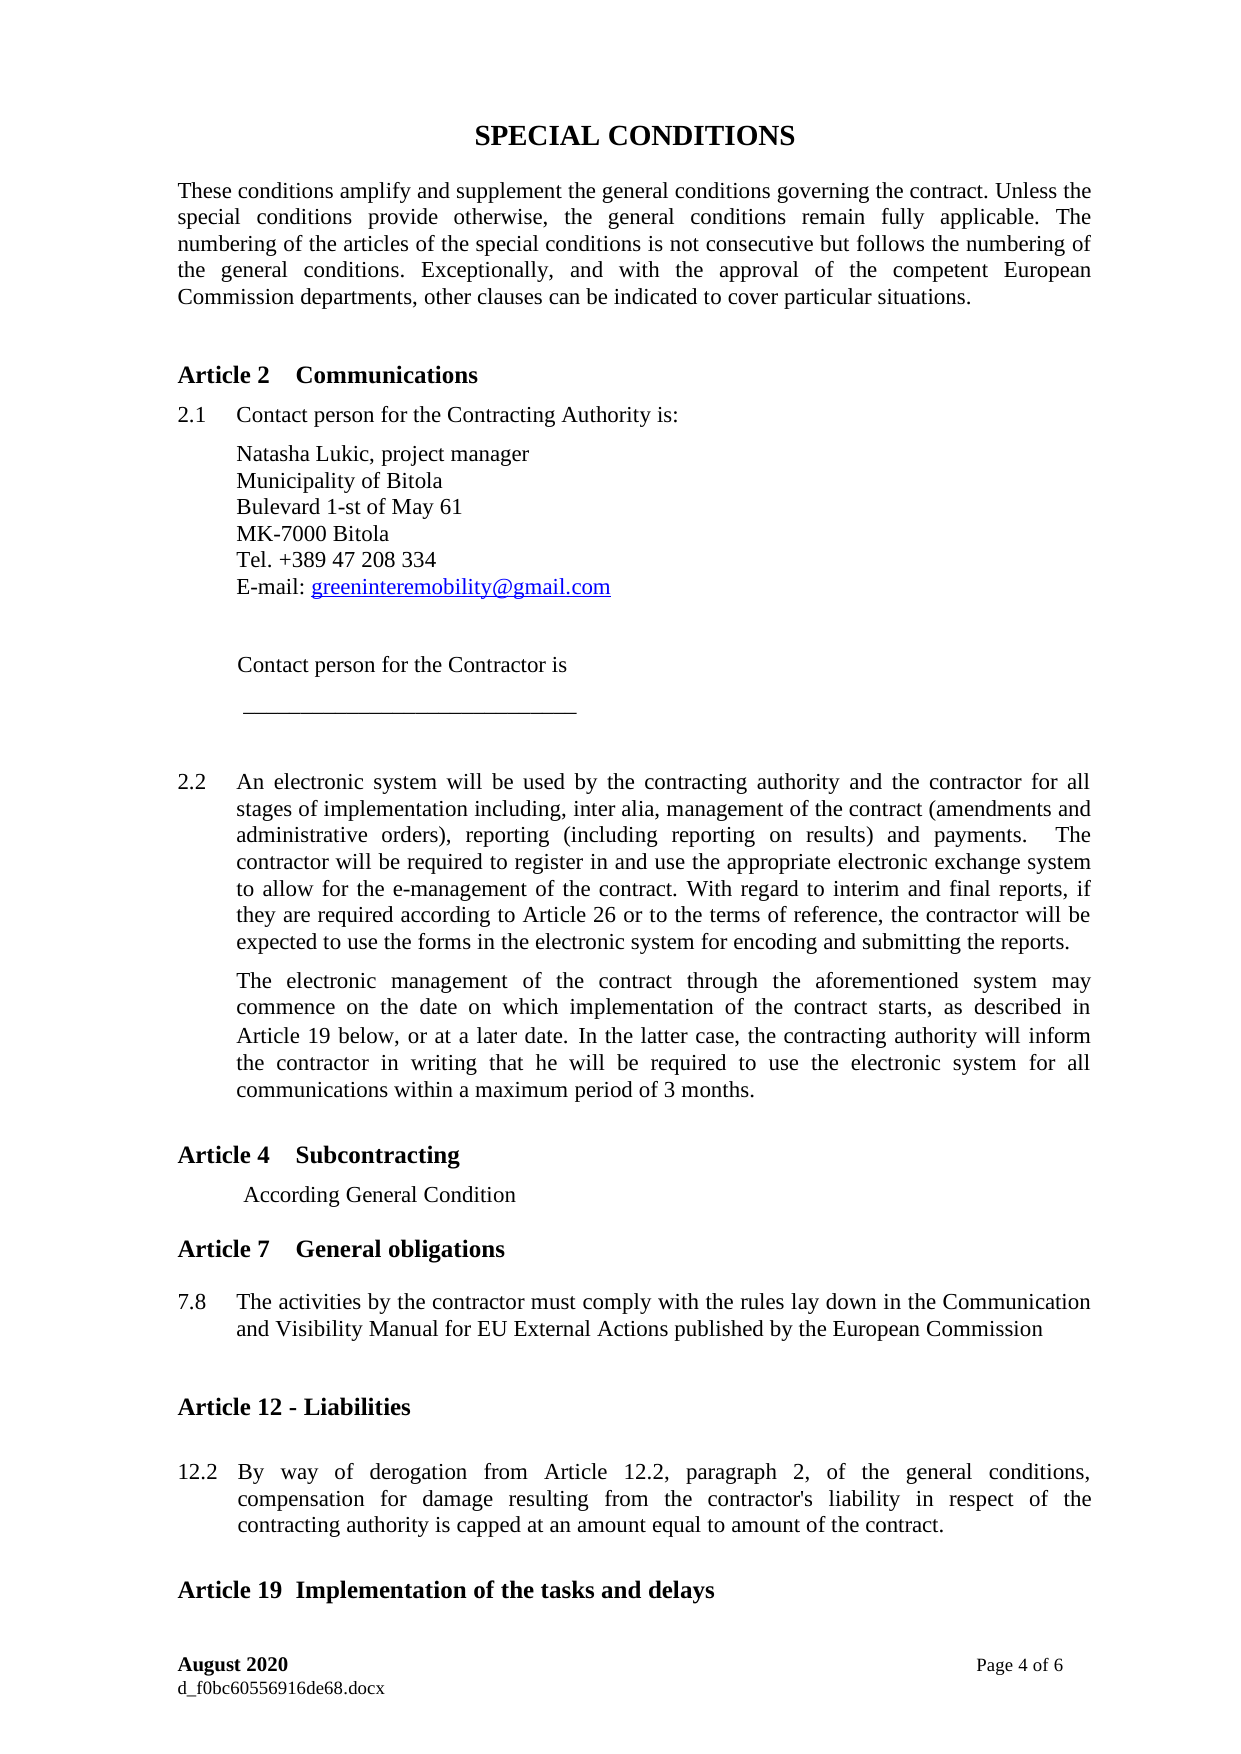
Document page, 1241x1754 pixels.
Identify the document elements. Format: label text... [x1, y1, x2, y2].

text These conditions amplify and supplement the general conditions governing the contract. Unless the special conditions provide otherwise, the general conditions remain fully applicable. The numbering of the articles of the special conditions is not consecutive but follows the numbering of the general conditions. Exceptionally, and with the approval of the competent European Commission departments, other clauses can be indicated to cover particular situations. [177, 177, 1092, 309]
text Natasha Lukic, project manager Municipality of Bitola Bulevard 1-st of May 61 MK-7000 Bitola Tel. +389 47 208 334 E-mail: greeninteremobility@gmail.com [236, 440, 1092, 599]
text Article 19 Implementation of the tasks and delays [177, 1575, 1092, 1604]
text 12.2 By way of derogation from Article 12.2, paragraph 2, of the general conditions, compensation for damage resulting from the contractor's liability in respect of the contracting authority is capped at an amount equal to amount of the contract. [177, 1458, 1092, 1538]
text _____________________________ [177, 690, 1092, 717]
text 2.1 Contact person for the Contracting Authority is: [177, 401, 1092, 428]
text The electronic management of the contract through the aforementioned system may commence on the date on which implementation of the contract starts, as described in Article 19 below, or at a later date. In the latter case, the contracting authority will inform the contractor in writing that he will be required to use the electronic system for all communications within a maximum period of 3 months. [177, 967, 1092, 1102]
text Contact person for the Contractor is [177, 651, 1092, 678]
text Article 2 Communications [177, 359, 1092, 388]
text 2.2 An electronic system will be used by the contracting authority and the contractor for all stages of implementation including, inter alia, management of the contract (amendments and administrative orders), reporting (including reporting on results) and payments. The contractor will be required to register in and use the appropriate electronic exchange system to allow for the e-management of the contract. With regard to interim and final reports, if they are required according to Article 26 or to the terms of reference, the contractor will be expected to use the forms in the electronic system for encoding and submitting the reports. [177, 768, 1092, 954]
text Article 12 - Liabilities [177, 1391, 1092, 1420]
list According General Condition [177, 1181, 1092, 1208]
text SPECIAL CONDITIONS [177, 118, 1092, 152]
text Article 4 Subcontracting [177, 1139, 1092, 1168]
list Article 7 General obligations [177, 1234, 1092, 1263]
list 7.8 The activities by the contractor must comply with the rules lay down in the Communication and Visibility Manual for EU External Actions published by the European Commission [177, 1288, 1092, 1341]
